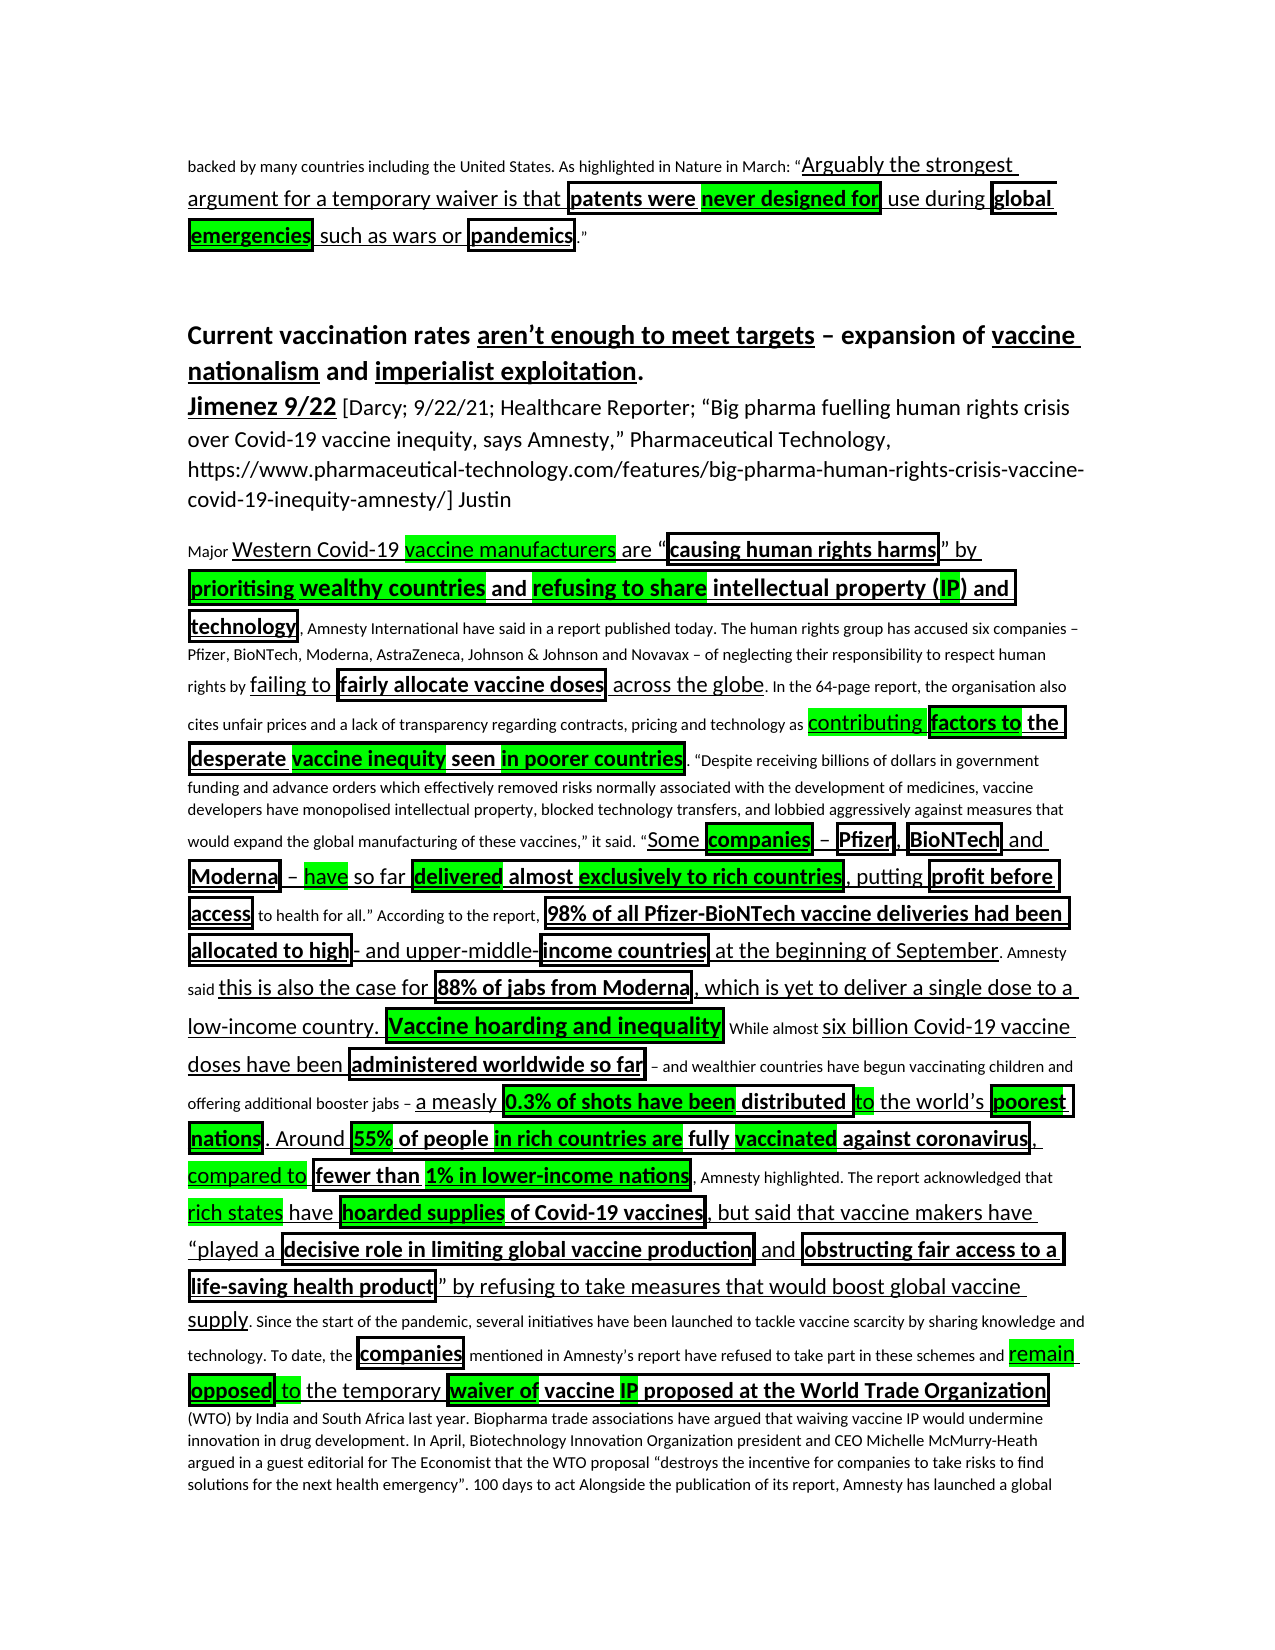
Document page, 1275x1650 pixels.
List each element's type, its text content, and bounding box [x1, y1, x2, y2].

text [187, 532, 1087, 1494]
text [187, 150, 1087, 252]
subtitle Current vaccination rates aren’t enough to meet targets – expansion of vaccine nationalism and imperialist exploitation. [187, 318, 1087, 387]
text Jimenez 9/22 [Darcy; 9/22/21; Healthcare Reporter; “Big pharma fuelling human rights crisis over Covid-19 vaccine inequity, says Amnesty,” Pharmaceutical Technology, https://www.pharmaceutical-technology.com/features/big-pharma-human-rights-crisis-vaccine-covid-19-inequity-amnesty/] Justin [187, 389, 1087, 513]
